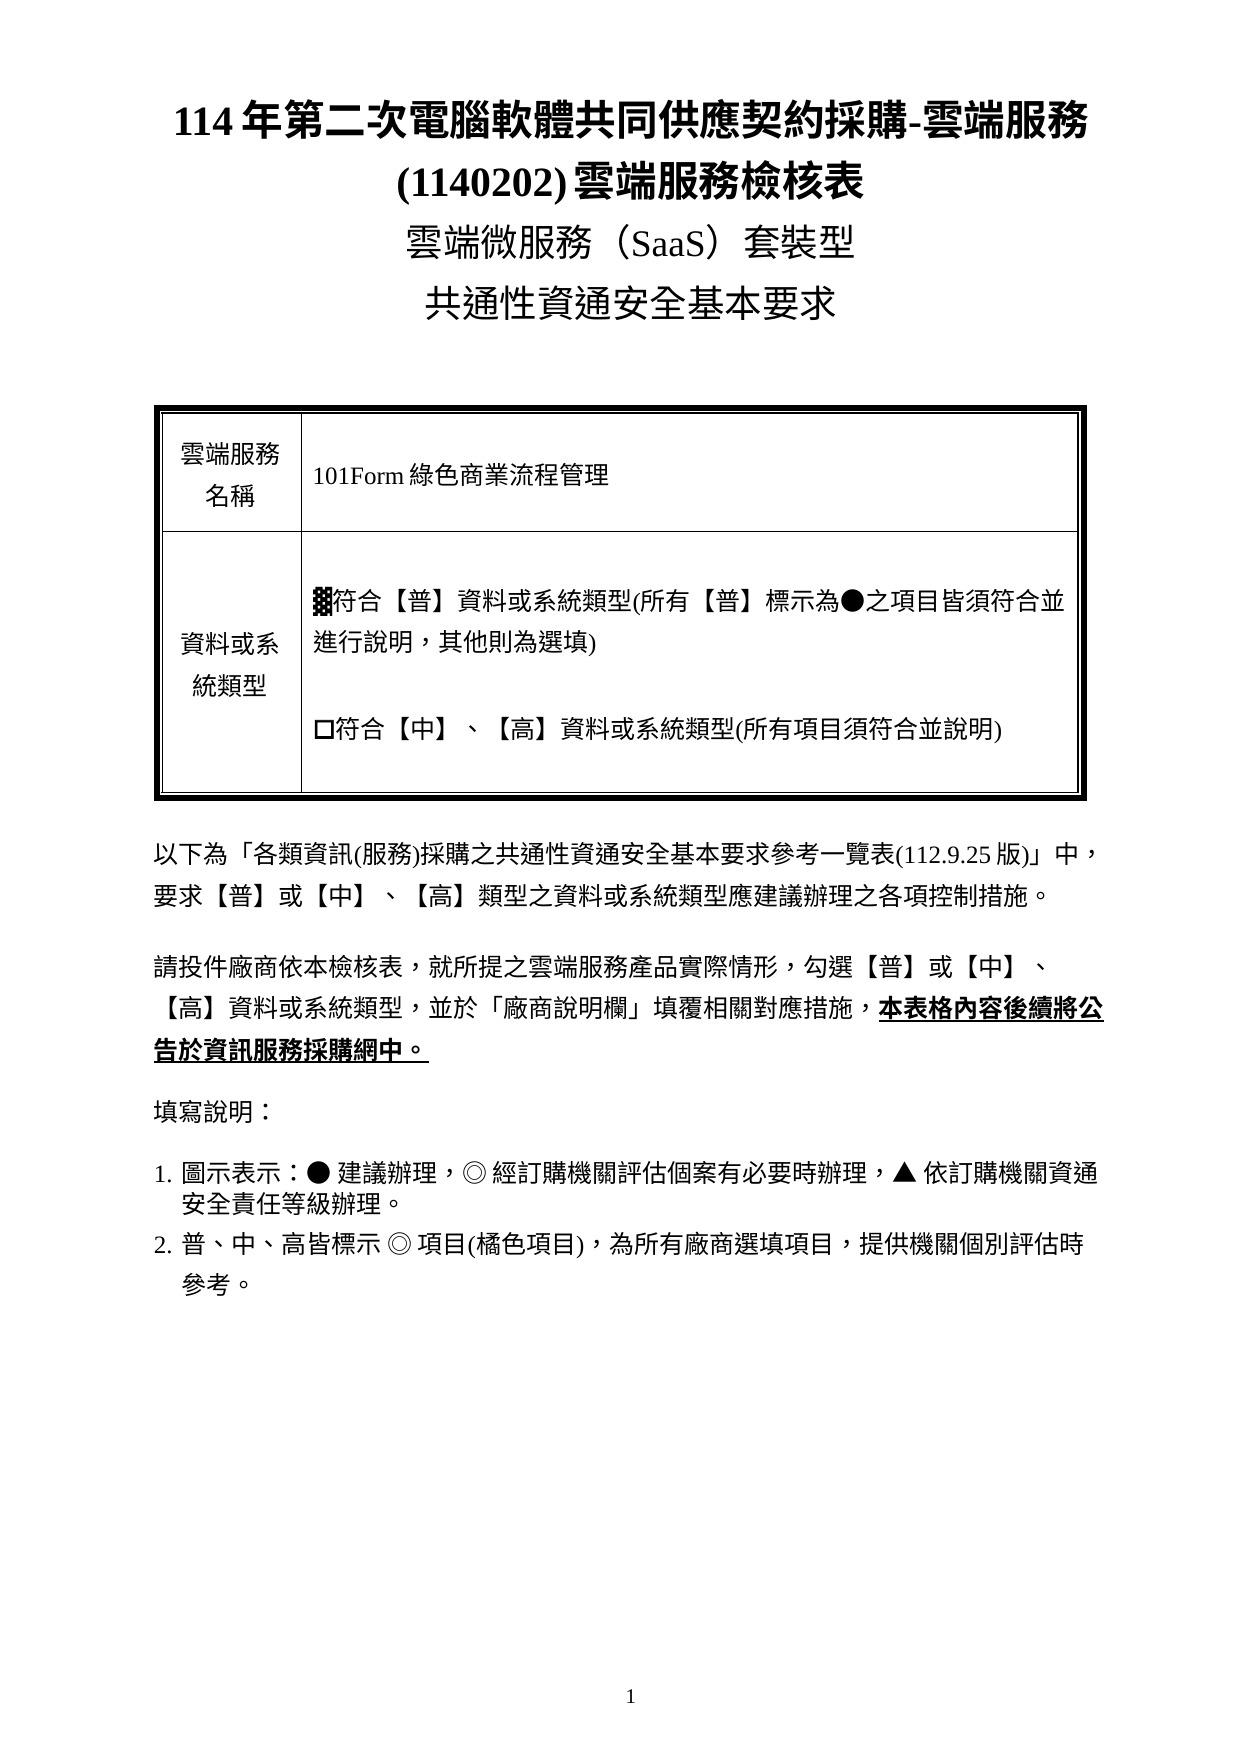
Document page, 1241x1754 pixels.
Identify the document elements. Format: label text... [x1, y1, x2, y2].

text 填寫說明： [153, 1097, 1107, 1128]
text 以下為「各類資訊(服務)採購之共通性資通安全基本要求參考一覽表(112.9.25版)」中，要求【普】或【中】、【高】類型之資料或系統類型應建議辦理之各項控制措施。 [153, 830, 1107, 913]
text 共通性資通安全基本要求 [153, 284, 1107, 325]
text 雲端微服務（SaaS）套裝型 [153, 223, 1107, 265]
text 請投件廠商依本檢核表，就所提之雲端服務產品實際情形，勾選【普】或【中】、【高】資料或系統類型，並於「廠商說明欄」填覆相關對應措施，本表格內容後續將公告於資訊服務採購網中。 [153, 943, 1107, 1068]
text (1140202) 雲端服務檢核表 [153, 163, 1107, 204]
list 普、中、高皆標示 ◎ 項目(橘色項目)，為所有廠商選填項目，提供機關個別評估時參考。 [153, 1220, 1107, 1303]
table_header 101Form綠色商業流程管理 [302, 414, 1077, 531]
list 圖示表示：● 建議辦理，◎ 經訂購機關評估個案有必要時辦理，▲ 依訂購機關資通安全責任等級辦理。 [153, 1157, 1107, 1220]
table_header 雲端服務名稱 [163, 414, 301, 531]
text 114年第二次電腦軟體共同供應契約採購-雲端服務 [153, 102, 1107, 144]
table_cell ▓符合【普】資料或系統類型(所有【普】標示為●之項目皆須符合並進行說明，其他則為選填) 符合【中】、【高】資料或系統類型(所有項目須符合並說明) [302, 532, 1077, 792]
table_cell 資料或系統類型 [163, 532, 301, 792]
